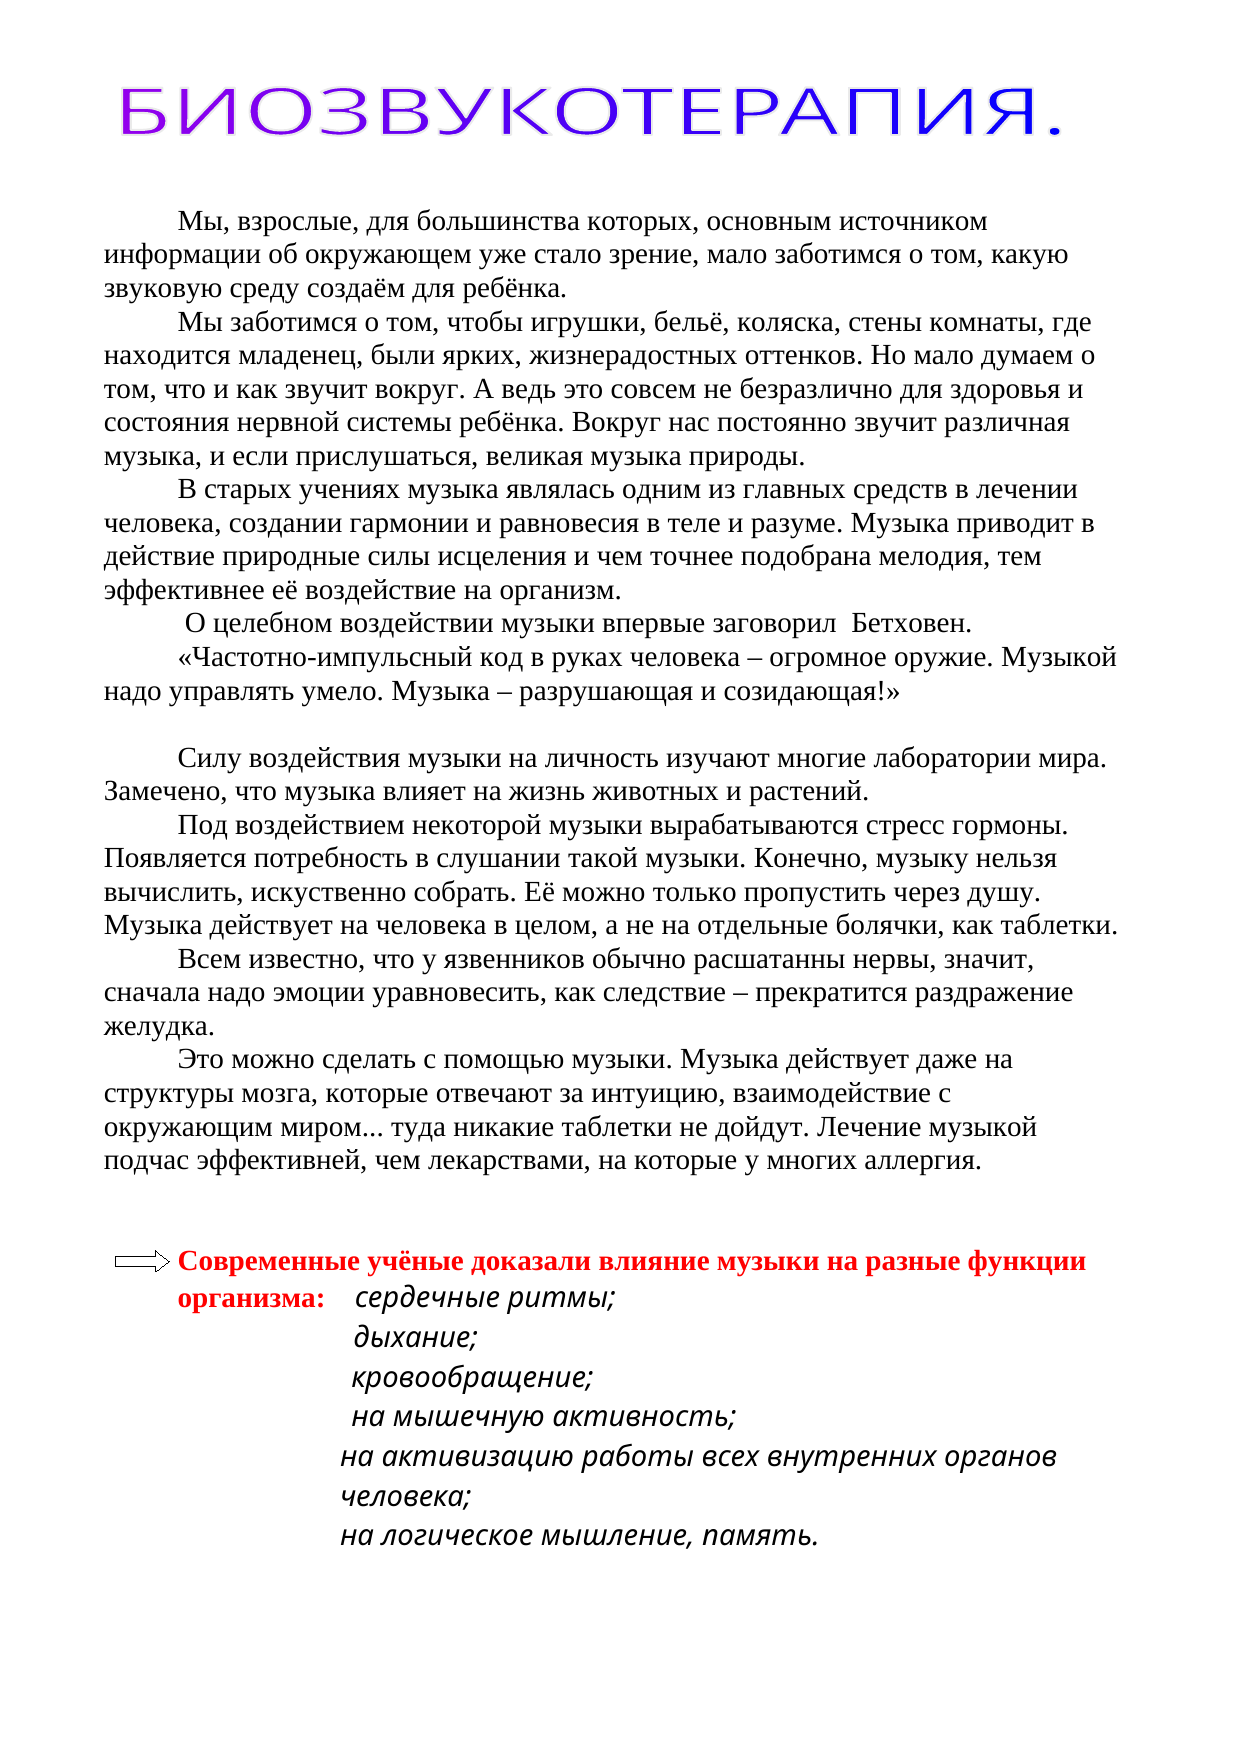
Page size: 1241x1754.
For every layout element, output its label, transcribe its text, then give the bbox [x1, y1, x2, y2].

text дыхание; [251, 1316, 1122, 1356]
text В старых учениях музыка являлась одним из главных средств в лечении человека, создании гармонии и равновесия в теле и разуме. Музыка приводит в действие природные силы исцеления и чем точнее подобрана мелодия, тем эффективнее её воздействие на организм. [103, 471, 1122, 606]
text Это можно сделать с помощью музыки. Музыка действует даже на структуры мозга, которые отвечают за интуицию, взаимодействие с окружающим миром... туда никакие таблетки не дойдут. Лечение музыкой подчас эффективней, чем лекарствами, на которые у многих аллергия. [103, 1042, 1122, 1176]
text Современные учёные доказали влияние музыки на разные функции организма: сердечные ритмы; [177, 1243, 1122, 1316]
text на логическое мышление, память. [340, 1514, 1122, 1554]
text кровообращение; [103, 1356, 1122, 1396]
text на мышечную активность; [251, 1396, 1122, 1435]
text Под воздействием некоторой музыки вырабатываются стресс гормоны. Появляется потребность в слушании такой музыки. Конечно, музыку нельзя вычислить, искуственно собрать. Её можно только пропустить через душу. Музыка действует на человека в целом, а не на отдельные болячки, как таблетки. [103, 807, 1122, 941]
text Мы, взрослые, для большинства которых, основным источником информации об окружающем уже стало зрение, мало заботимся о том, какую звуковую среду создаём для ребёнка. [103, 203, 1122, 304]
text Всем известно, что у язвенников обычно расшатанны нервы, значит, сначала надо эмоции уравновесить, как следствие – прекратится раздражение желудка. [103, 941, 1122, 1042]
text Мы заботимся о том, чтобы игрушки, бельё, коляска, стены комнаты, где находится младенец, были ярких, жизнерадостных оттенков. Но мало думаем о том, что и как звучит вокруг. А ведь это совсем не безразлично для здоровья и состояния нервной системы ребёнка. Вокруг нас постоянно звучит различная музыка, и если прислушаться, великая музыка природы. [103, 304, 1122, 471]
text на активизацию работы всех внутренних органов человека; [340, 1435, 1122, 1514]
text «Частотно-импульсный код в руках человека – огромное оружие. Музыкой надо управлять умело. Музыка – разрушающая и созидающая!» [103, 639, 1122, 706]
text О целебном воздействии музыки впервые заговорил Бетховен. [103, 606, 1122, 639]
text Силу воздействия музыки на личность изучают многие лаборатории мира. Замечено, что музыка влияет на жизнь животных и растений. [103, 740, 1122, 807]
